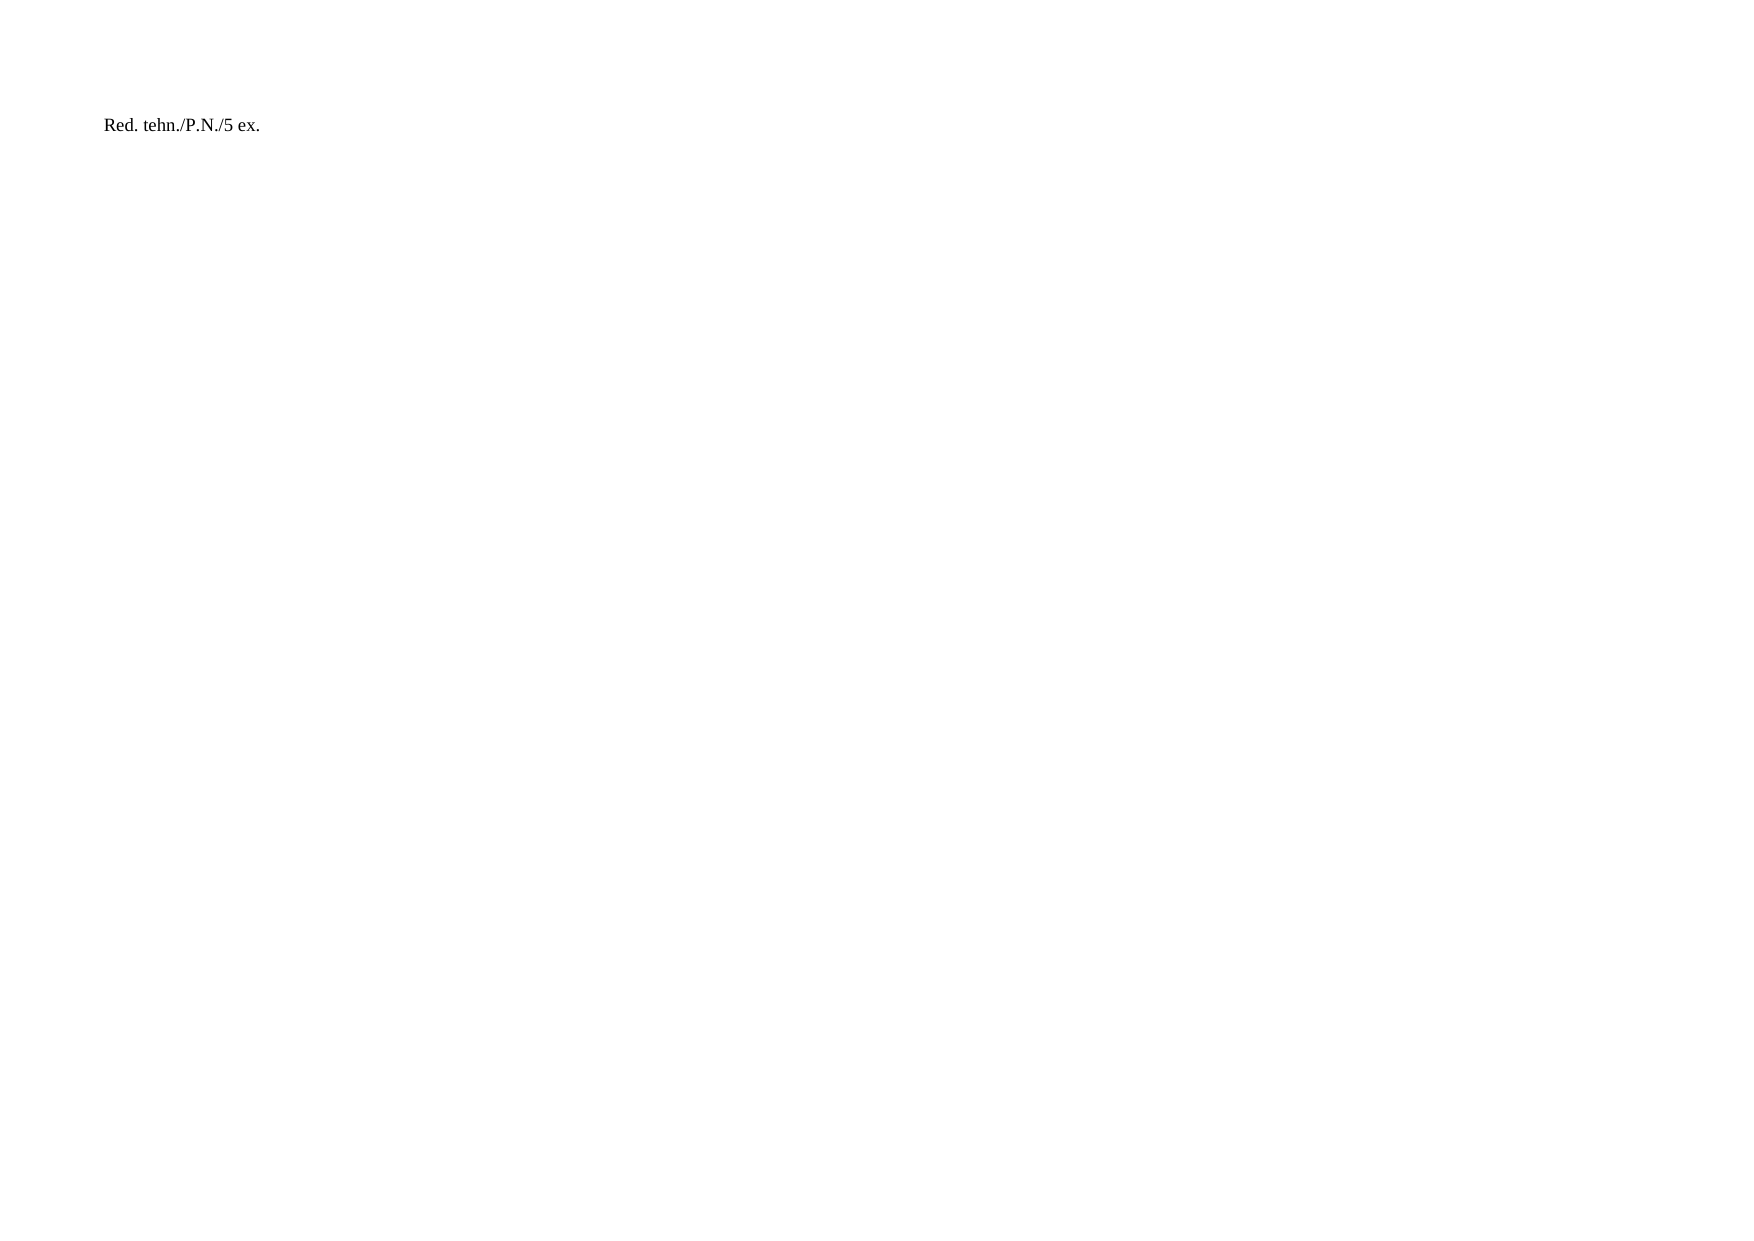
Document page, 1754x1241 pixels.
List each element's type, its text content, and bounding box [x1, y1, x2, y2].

text Red. tehn./P.N./5 ex. [103, 114, 1668, 135]
